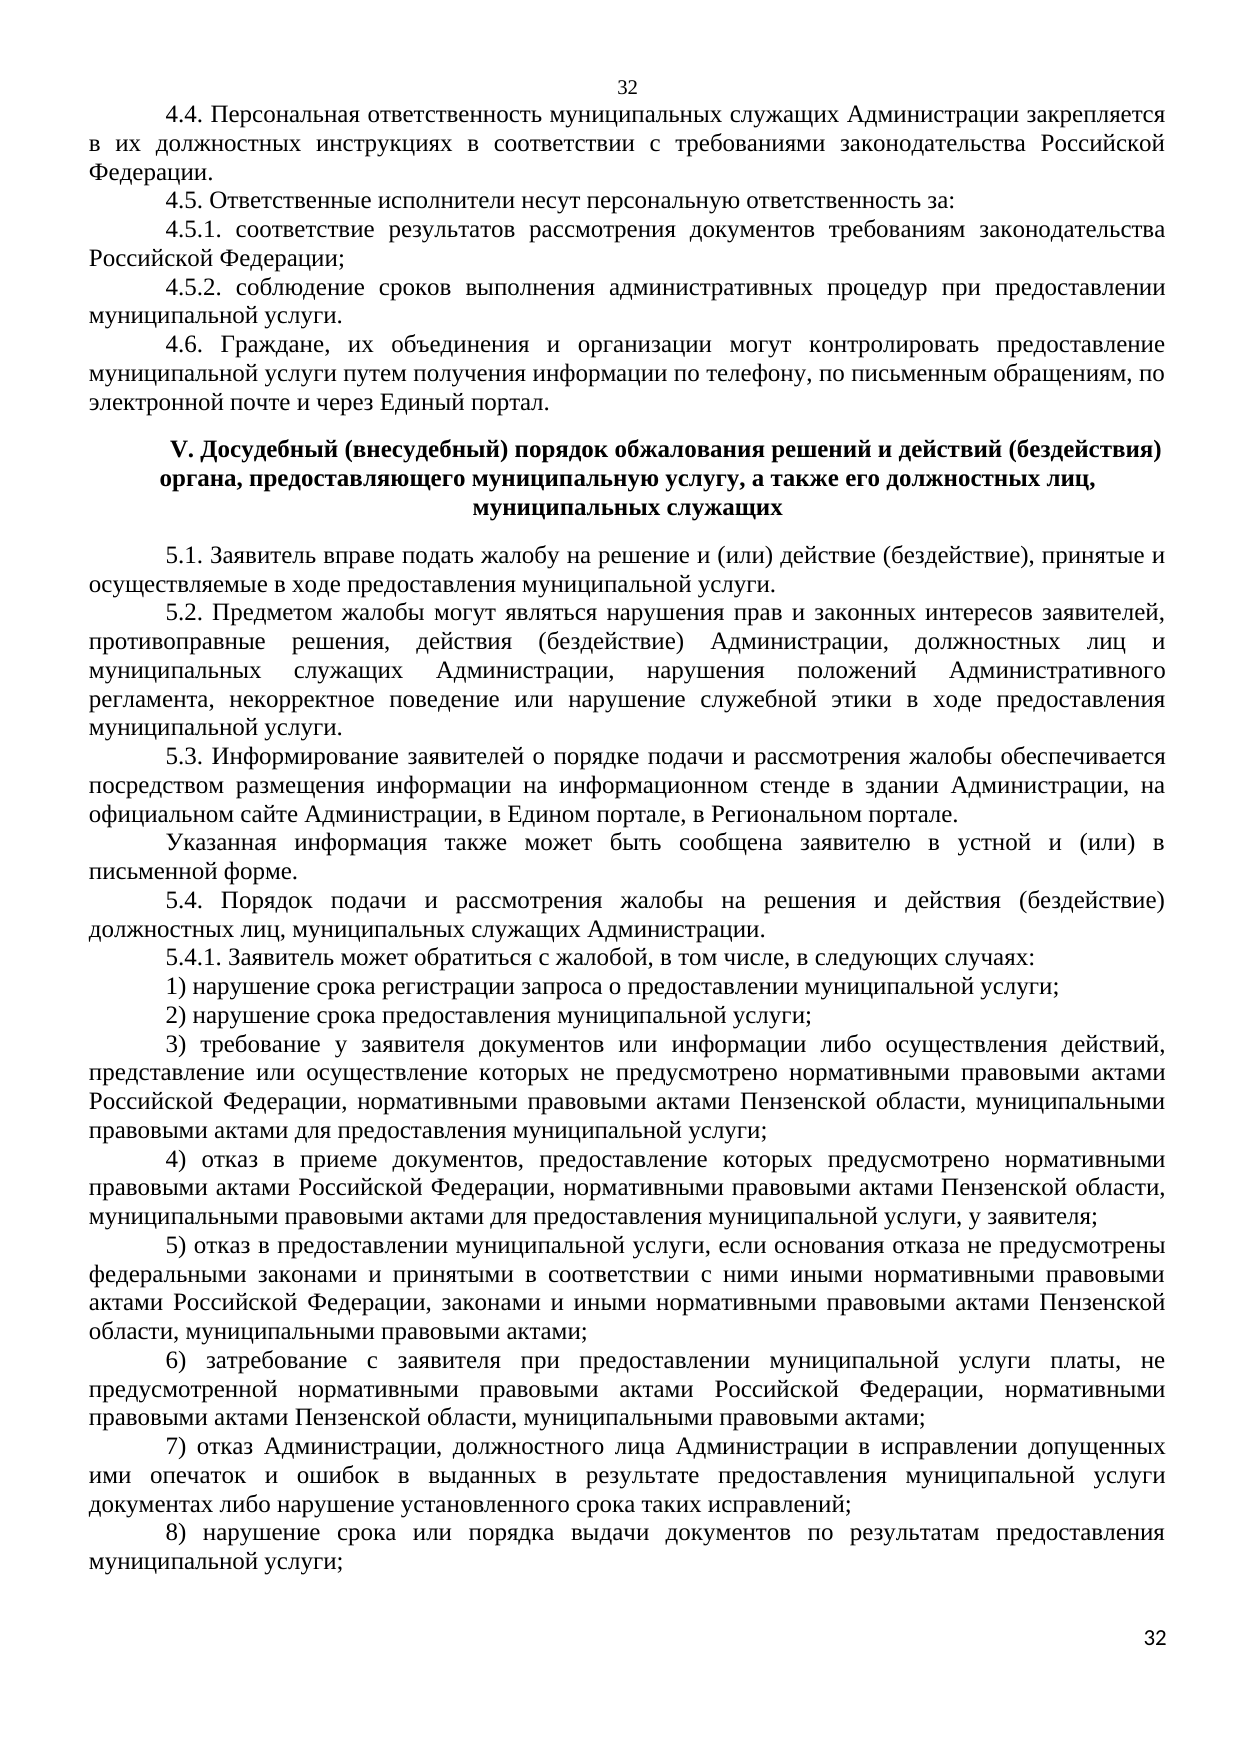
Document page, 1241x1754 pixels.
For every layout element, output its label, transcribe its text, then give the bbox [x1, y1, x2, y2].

text 4.5. Ответственные исполнители несут персональную ответственность за: [89, 185, 1166, 214]
text 5.1. Заявитель вправе подать жалобу на решение и (или) действие (бездействие), принятые и осуществляемые в ходе предоставления муниципальной услуги. [89, 540, 1166, 597]
text 1) нарушение срока регистрации запроса о предоставлении муниципальной услуги; [89, 971, 1166, 1000]
text 4) отказ в приеме документов, предоставление которых предусмотрено нормативными правовыми актами Российской Федерации, нормативными правовыми актами Пензенской области, муниципальными правовыми актами для предоставления муниципальной услуги, у заявителя; [89, 1144, 1166, 1230]
text 5.2. Предметом жалобы могут являться нарушения прав и законных интересов заявителей, противоправные решения, действия (бездействие) Администрации, должностных лиц и муниципальных служащих Администрации, нарушения положений Административного регламента, некорректное поведение или нарушение служебной этики в ходе предоставления муниципальной услуги. [89, 597, 1166, 741]
text 5.4. Порядок подачи и рассмотрения жалобы на решения и действия (бездействие) должностных лиц, муниципальных служащих Администрации. [89, 885, 1166, 942]
text 4.6. Граждане, их объединения и организации могут контролировать предоставление муниципальной услуги путем получения информации по телефону, по письменным обращениям, по электронной почте и через Единый портал. [89, 329, 1166, 415]
text 5.3. Информирование заявителей о порядке подачи и рассмотрения жалобы обеспечивается посредством размещения информации на информационном стенде в здании Администрации, на официальном сайте Администрации, в Едином портале, в Региональном портале. [89, 741, 1166, 827]
text 4.4. Персональная ответственность муниципальных служащих Администрации закрепляется в их должностных инструкциях в соответствии с требованиями законодательства Российской Федерации. [89, 99, 1166, 185]
text 2) нарушение срока предоставления муниципальной услуги; [89, 1000, 1166, 1029]
text V. Досудебный (внесудебный) порядок обжалования решений и действий (бездействия) органа, предоставляющего муниципальную услугу, а также его должностных лиц, муниципальных служащих [89, 434, 1166, 521]
text 4.5.2. соблюдение сроков выполнения административных процедур при предоставлении муниципальной услуги. [89, 272, 1166, 329]
text 3) требование у заявителя документов или информации либо осуществления действий, представление или осуществление которых не предусмотрено нормативными правовыми актами Российской Федерации, нормативными правовыми актами Пензенской области, муниципальными правовыми актами для предоставления муниципальной услуги; [89, 1029, 1166, 1144]
text 8) нарушение срока или порядка выдачи документов по результатам предоставления муниципальной услуги; [89, 1517, 1166, 1575]
text 5.4.1. Заявитель может обратиться с жалобой, в том числе, в следующих случаях: [89, 942, 1166, 971]
text 6) затребование с заявителя при предоставлении муниципальной услуги платы, не предусмотренной нормативными правовыми актами Российской Федерации, нормативными правовыми актами Пензенской области, муниципальными правовыми актами; [89, 1345, 1166, 1431]
text 4.5.1. соответствие результатов рассмотрения документов требованиям законодательства Российской Федерации; [89, 214, 1166, 272]
text 5) отказ в предоставлении муниципальной услуги, если основания отказа не предусмотрены федеральными законами и принятыми в соответствии с ними иными нормативными правовыми актами Российской Федерации, законами и иными нормативными правовыми актами Пензенской области, муниципальными правовыми актами; [89, 1230, 1166, 1345]
text Указанная информация также может быть сообщена заявителю в устной и (или) в письменной форме. [89, 827, 1166, 885]
text 7) отказ Администрации, должностного лица Администрации в исправлении допущенных ими опечаток и ошибок в выданных в результате предоставления муниципальной услуги документах либо нарушение установленного срока таких исправлений; [89, 1431, 1166, 1517]
